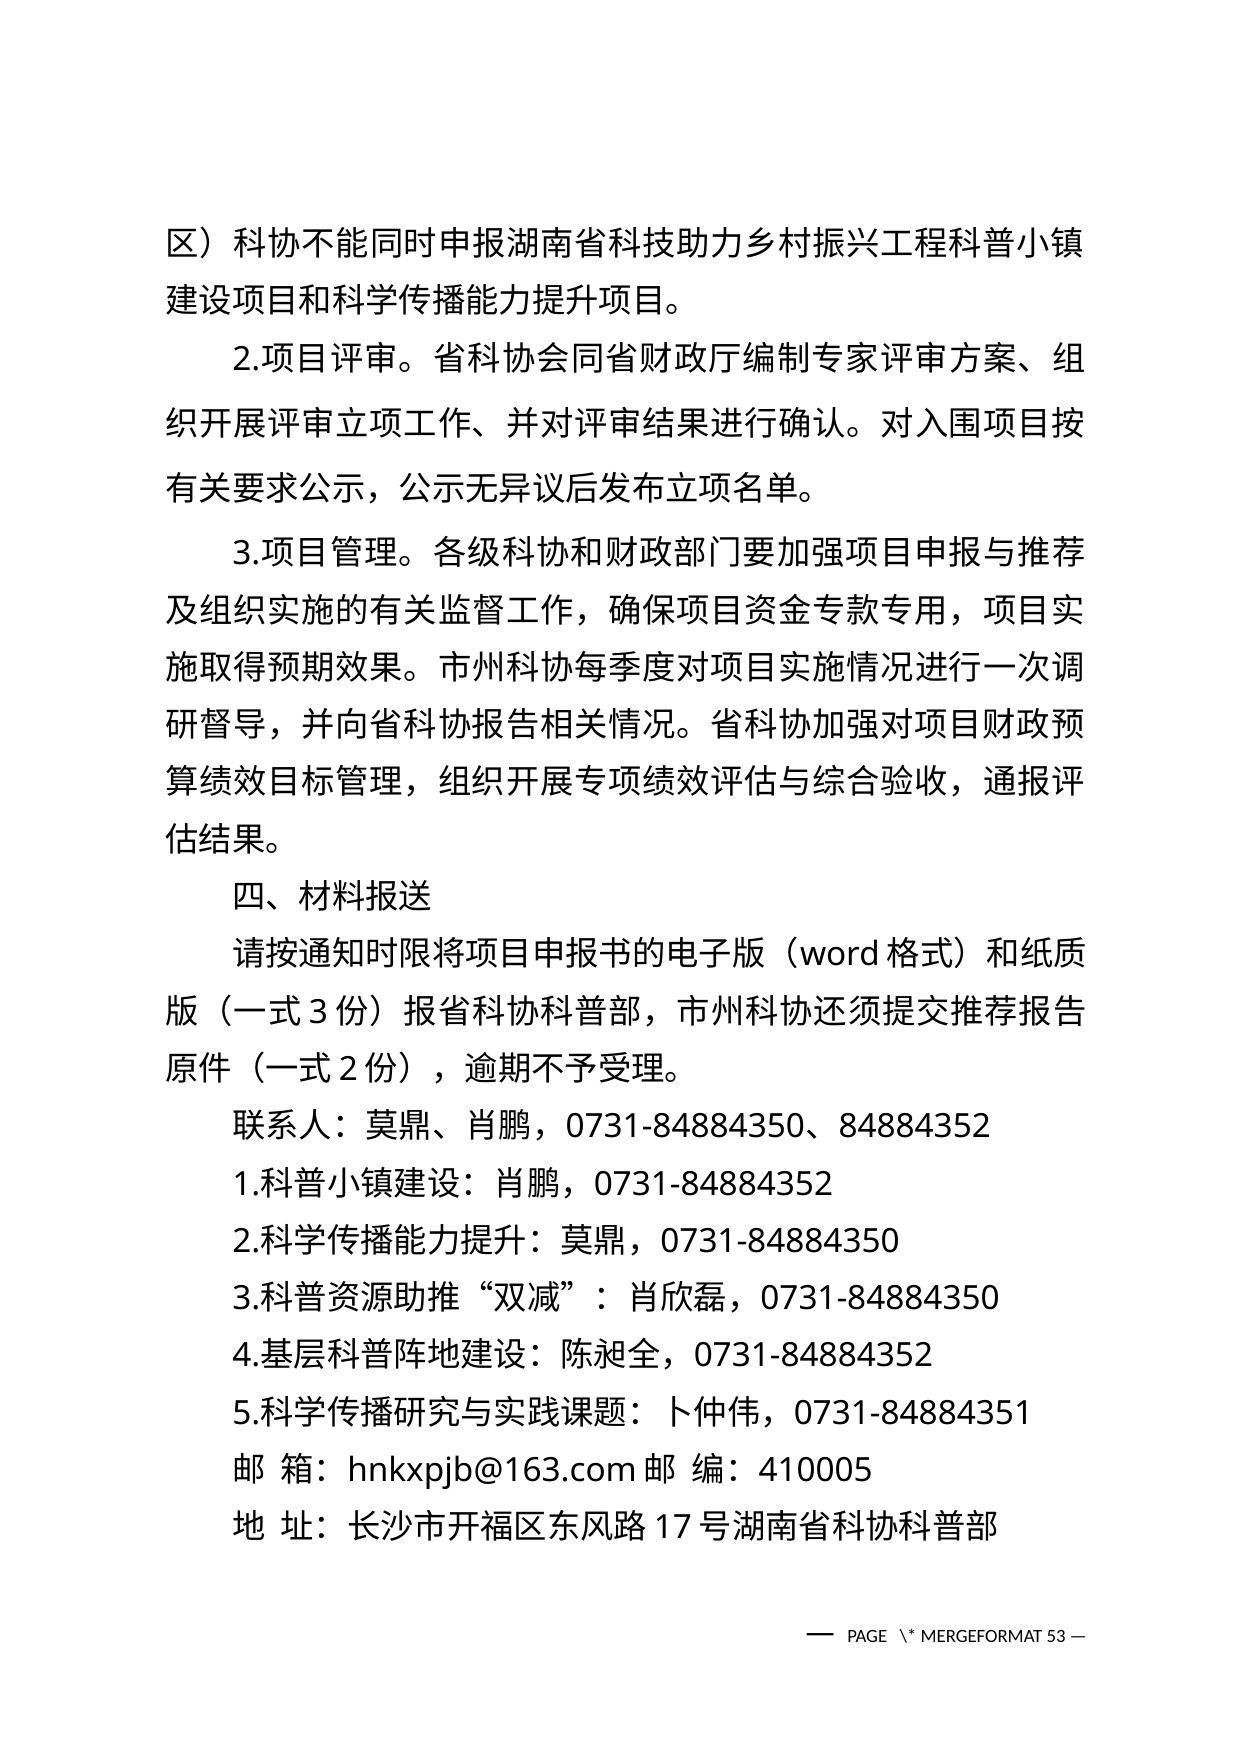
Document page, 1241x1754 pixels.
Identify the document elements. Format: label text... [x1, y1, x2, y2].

text 2.项目评审。省科协会同省财政厅编制专家评审方案、组织开展评审立项工作、并对评审结果进行确认。对入围项目按有关要求公示，公示无异议后发布立项名单。 [165, 324, 1087, 519]
text 地 址：长沙市开福区东风路17号湖南省科协科普部 [165, 1493, 1087, 1550]
text 3.项目管理。各级科协和财政部门要加强项目申报与推荐及组织实施的有关监督工作，确保项目资金专款专用，项目实施取得预期效果。市州科协每季度对项目实施情况进行一次调研督导，并向省科协报告相关情况。省科协加强对项目财政预算绩效目标管理，组织开展专项绩效评估与综合验收，通报评估结果。 [165, 519, 1087, 863]
text 2.科学传播能力提升：莫鼎，0731-84884350 [165, 1206, 1087, 1264]
text 联系人：莫鼎、肖鹏，0731-84884350、84884352 [165, 1092, 1087, 1149]
text 邮 箱：hnkxpjb@163.com邮 编：410005 [165, 1436, 1087, 1493]
text 1.科普小镇建设：肖鹏，0731-84884352 [165, 1149, 1087, 1206]
text 四、材料报送 [165, 863, 1087, 920]
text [165, 209, 1087, 324]
text 4.基层科普阵地建设：陈昶全，0731-84884352 [165, 1321, 1087, 1378]
text 请按通知时限将项目申报书的电子版（word格式）和纸质版（一式3份）报省科协科普部，市州科协还须提交推荐报告原件（一式2份），逾期不予受理。 [165, 920, 1087, 1092]
text 5.科学传播研究与实践课题：卜仲伟，0731-84884351 [165, 1378, 1087, 1436]
text 3.科普资源助推“双减”：肖欣磊，0731-84884350 [165, 1264, 1087, 1321]
